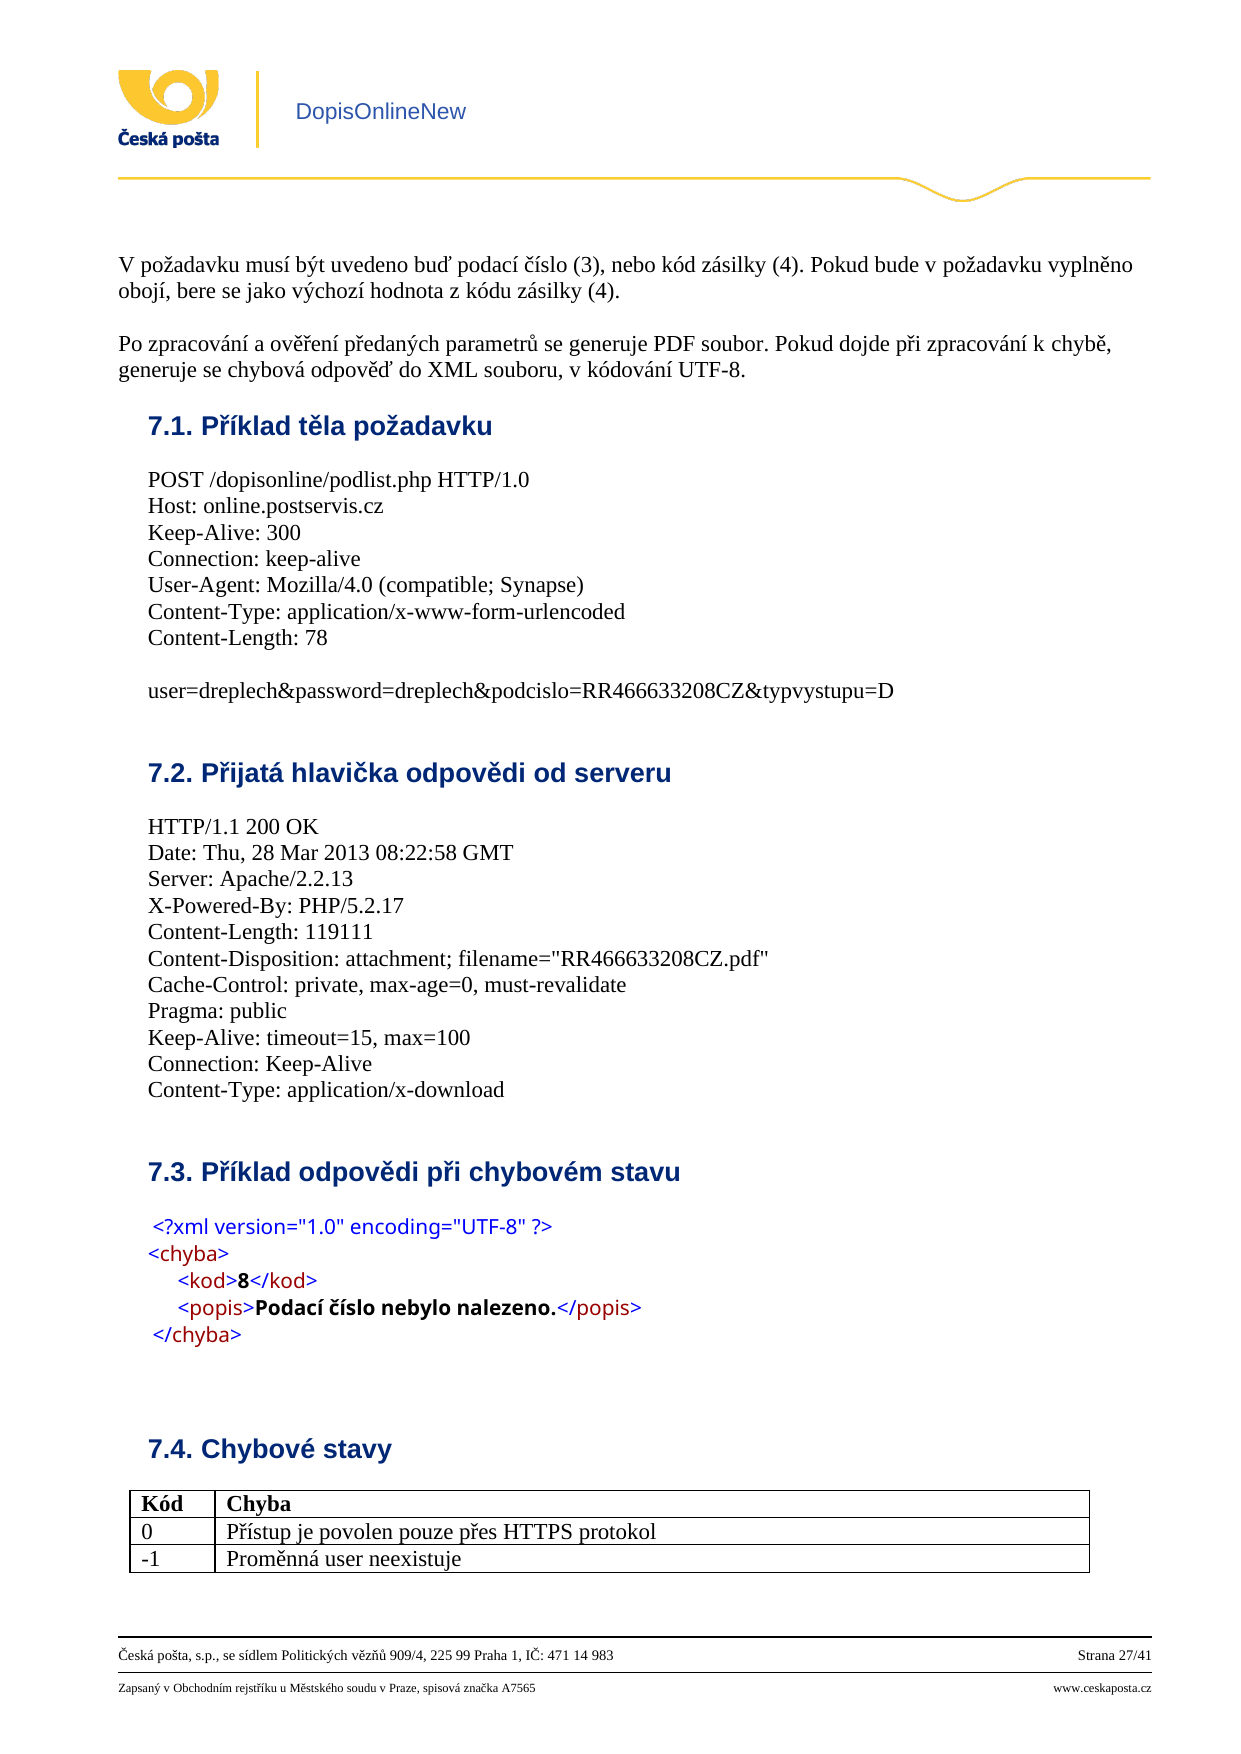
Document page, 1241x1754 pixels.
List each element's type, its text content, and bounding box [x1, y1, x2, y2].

text </chyba> [152, 1321, 1152, 1348]
text <popis>Podací číslo nebylo nalezeno.</popis> [177, 1294, 1152, 1321]
table_header Kód [131, 1491, 214, 1517]
text <?xml version="1.0" encoding="UTF-8" ?> [152, 1212, 1152, 1239]
subtitle Příklad těla požadavku [148, 410, 1152, 441]
table_cell 0 [131, 1518, 214, 1544]
text <kod>8</kod> [177, 1267, 1152, 1294]
table_cell Proměnná user neexistuje [216, 1545, 1089, 1572]
list V požadavku musí být uvedeno buď podací číslo (3), nebo kód zásilky (4). Pokud bude v požadavku vyplněno obojí, bere se jako výchozí hodnota z kódu zásilky (4). [118, 251, 1152, 303]
subtitle Chybové stavy [148, 1433, 1152, 1464]
table_header Chyba [216, 1491, 1089, 1517]
list Po zpracování a ověření předaných parametrů se generuje PDF soubor. Pokud dojde při zpracování k chybě, generuje se chybová odpověď do XML souboru, v kódování UTF-8. [118, 330, 1152, 383]
subtitle Přijatá hlavička odpovědi od serveru [148, 757, 1152, 788]
table_cell -1 [131, 1545, 214, 1572]
subtitle Příklad odpovědi při chybovém stavu [148, 1156, 1152, 1187]
picture [118, 70, 219, 148]
text <chyba> [148, 1239, 1152, 1267]
list user=dreplech&password=dreplech&podcislo=RR466633208CZ&typvystupu=D [148, 677, 1152, 703]
table_cell Přístup je povolen pouze přes HTTPS protokol [216, 1518, 1089, 1544]
picture [118, 177, 1151, 202]
list HTTP/1.1 200 OK Date: Thu, 28 Mar 2013 08:22:58 GMT Server: Apache/2.2.13 X-Powered-By: PHP/5.2.17 Content-Length: 119111 Content-Disposition: attachment; filename="RR466633208CZ.pdf" Cache-Control: private, max-age=0, must-revalidate Pragma: public Keep-Alive: timeout=15, max=100 Connection: Keep-Alive Content-Type: application/x-download [148, 813, 1152, 1103]
list POST /dopisonline/podlist.php HTTP/1.0 Host: online.postservis.cz Keep-Alive: 300 Connection: keep-alive User-Agent: Mozilla/4.0 (compatible; Synapse) Content-Type: application/x-www-form-urlencoded Content-Length: 78 [148, 466, 1152, 677]
